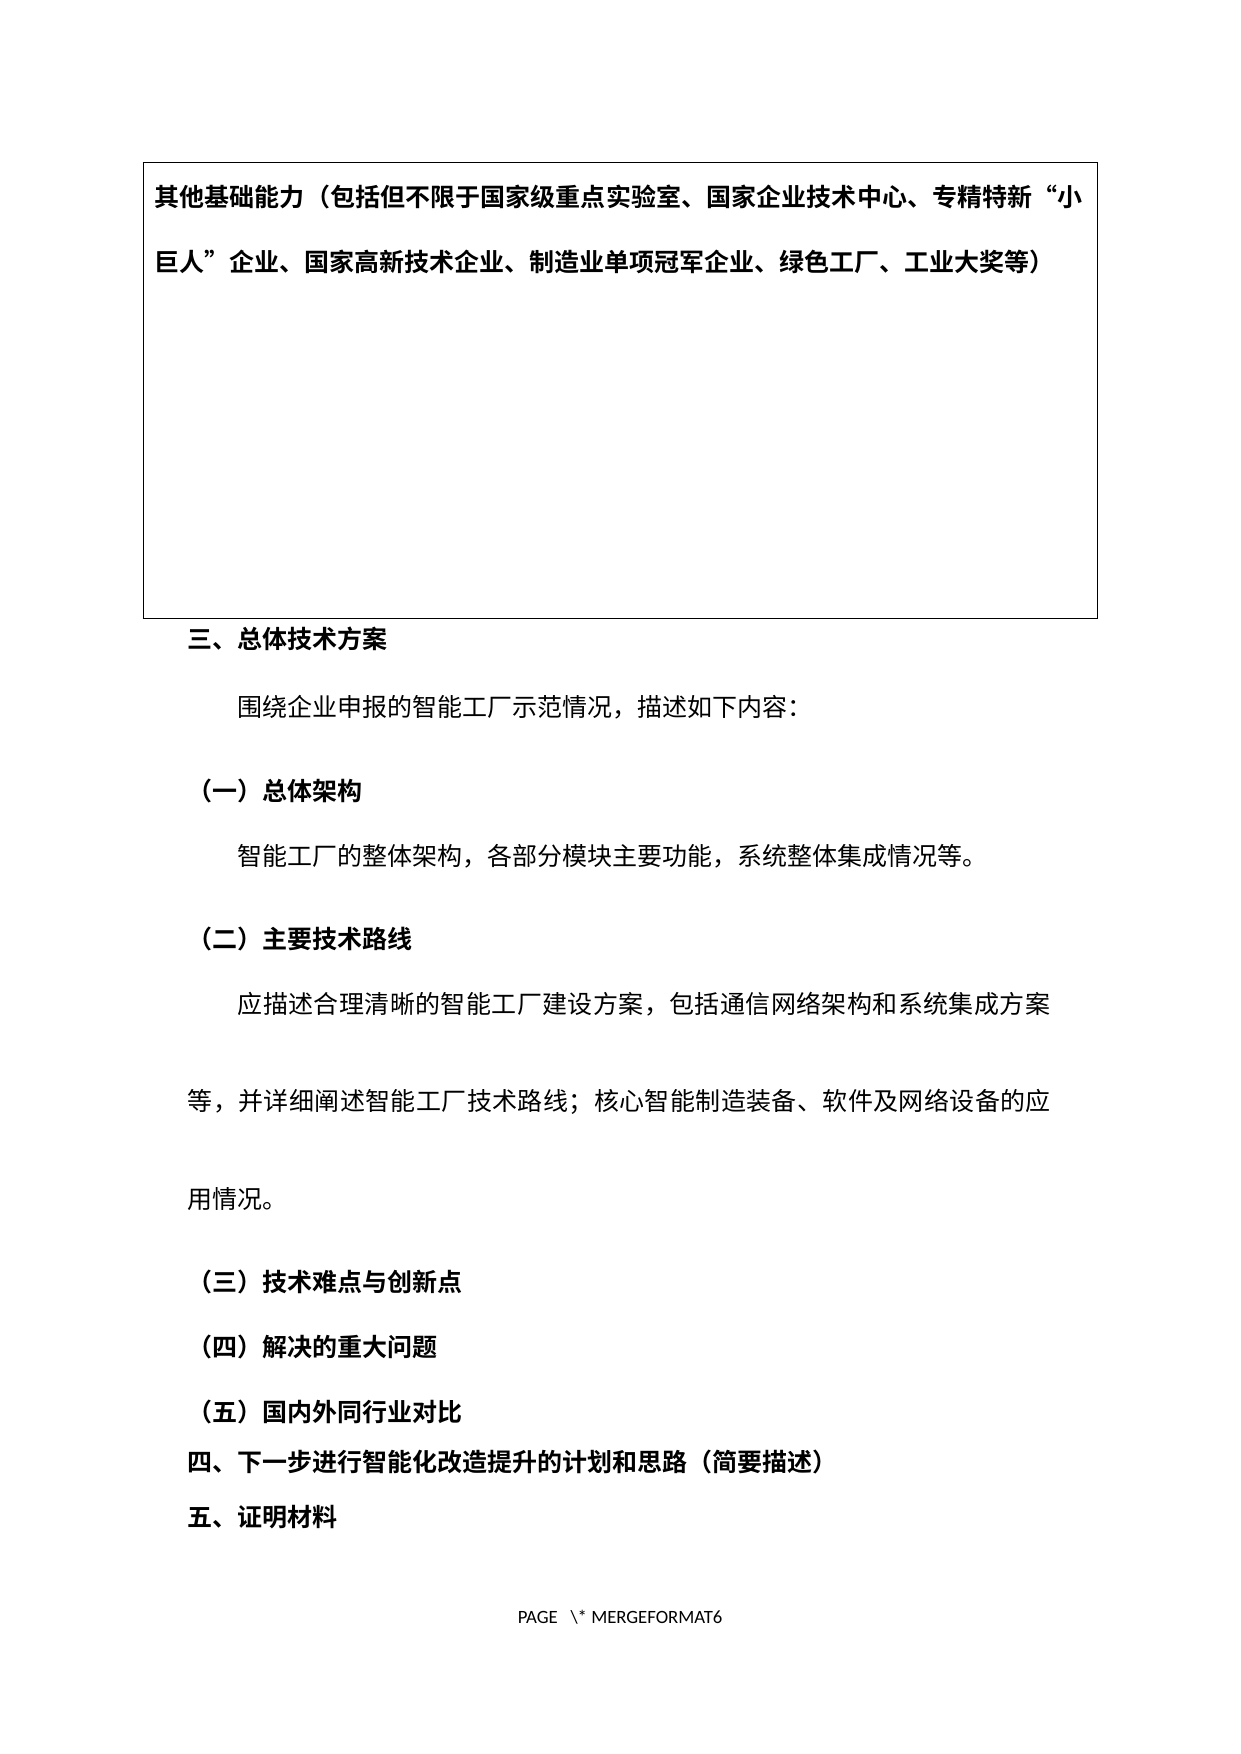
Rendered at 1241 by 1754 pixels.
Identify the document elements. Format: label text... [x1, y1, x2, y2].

text （二）主要技术路线 [187, 905, 1053, 970]
text 四、下一步进行智能化改造提升的计划和思路（简要描述） [187, 1443, 1053, 1479]
text （一）总体架构 [187, 757, 1053, 822]
text 智能工厂的整体架构，各部分模块主要功能，系统整体集成情况等。 [187, 822, 1053, 887]
text 围绕企业申报的智能工厂示范情况，描述如下内容： [187, 673, 1053, 738]
text 应描述合理清晰的智能工厂建设方案，包括通信网络架构和系统集成方案等，并详细阐述智能工厂技术路线；核心智能制造装备、软件及网络设备的应用情况。 [187, 970, 1053, 1230]
text （五）国内外同行业对比 [187, 1378, 1053, 1443]
text 五、证明材料 [187, 1497, 1053, 1533]
text （四）解决的重大问题 [187, 1313, 1053, 1378]
text （三）技术难点与创新点 [187, 1248, 1053, 1313]
text 三、总体技术方案 [187, 619, 1053, 655]
table_cell 其他基础能力（包括但不限于国家级重点实验室、国家企业技术中心、专精特新“小巨人”企业、国家高新技术企业、制造业单项冠军企业、绿色工厂、工业大奖等） [144, 163, 1097, 618]
